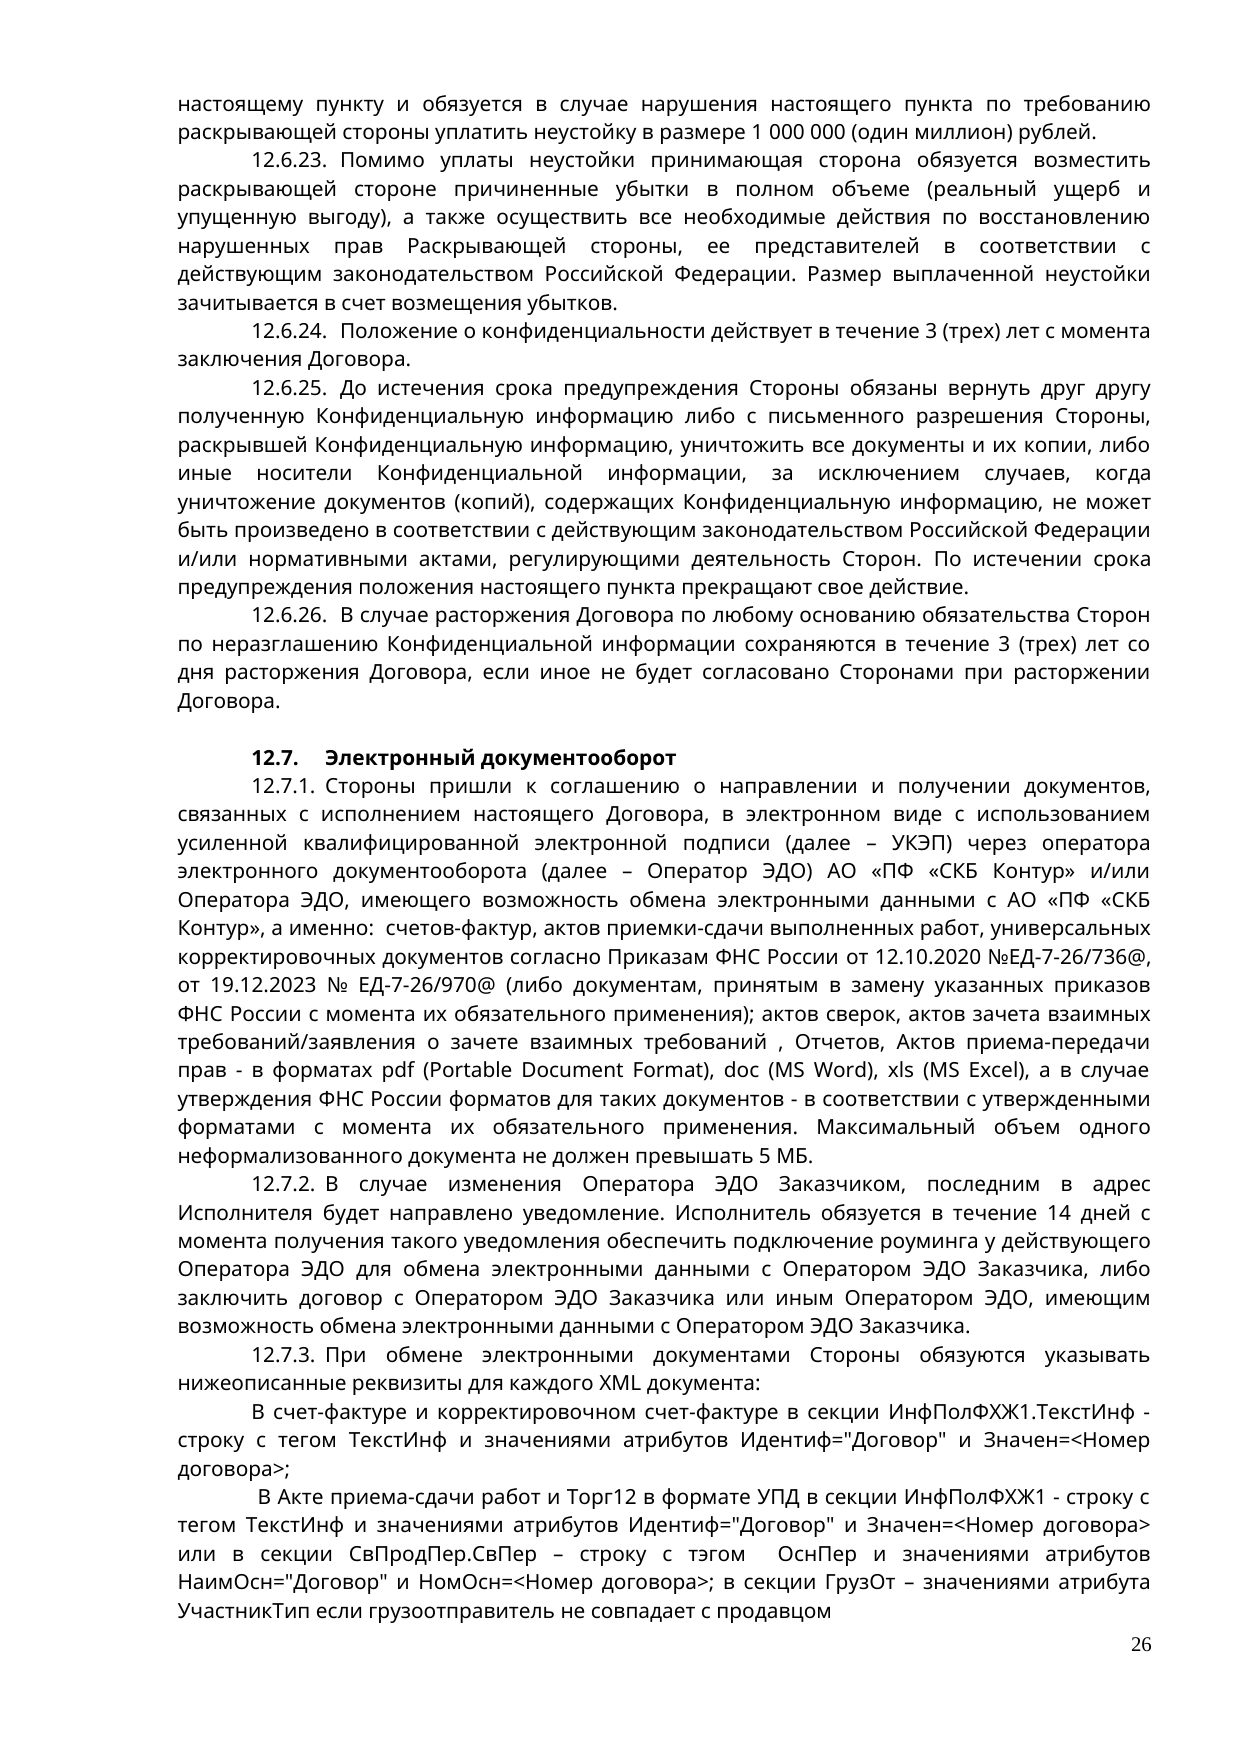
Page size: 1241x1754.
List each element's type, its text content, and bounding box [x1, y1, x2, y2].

list Помимо уплаты неустойки принимающая сторона обязуется возместить раскрывающей стороне причиненные убытки в полном объеме (реальный ущерб и упущенную выгоду), а также осуществить все необходимые действия по восстановлению нарушенных прав Раскрывающей стороны, ее представителей в соответствии с действующим законодательством Российской Федерации. Размер выплаченной неустойки зачитывается в счет возмещения убытков. [177, 146, 1152, 316]
list Положение о конфиденциальности действует в течение 3 (трех) лет с момента заключения Договора. [177, 316, 1152, 373]
list При обмене электронными документами Стороны обязуются указывать нижеописанные реквизиты для каждого XML документа: [177, 1340, 1152, 1397]
text В Акте приема-сдачи работ и Торг12 в формате УПД в секции ИнфПолФХЖ1 - строку с тегом ТекстИнф и значениями атрибутов Идентиф="Договор" и Значен=<Номер договора> или в секции СвПродПер.СвПер – строку с тэгом ОснПер и значениями атрибутов НаимОсн="Договор" и НомОсн=<Номер договора>; в секции ГрузОт – значениями атрибута УчастникТип если грузоотправитель не совпадает с продавцом [177, 1482, 1152, 1624]
list Стороны пришли к соглашению о направлении и получении документов, связанных с исполнением настоящего Договора, в электронном виде с использованием усиленной квалифицированной электронной подписи (далее – УКЭП) через оператора электронного документооборота (далее – Оператор ЭДО) АО «ПФ «СКБ Контур» и/или Оператора ЭДО, имеющего возможность обмена электронными данными с АО «ПФ «СКБ Контур», а именно: счетов-фактур, актов приемки-сдачи выполненных работ, универсальных корректировочных документов согласно Приказам ФНС России от 12.10.2020 №ЕД-7-26/736@, от 19.12.2023 № ЕД-7-26/970@ (либо документам, принятым в замену указанных приказов ФНС России с момента их обязательного применения); актов сверок, актов зачета взаимных требований/заявления о зачете взаимных требований , Отчетов, Актов приема-передачи прав - в форматах pdf (Portable Document Format), doc (MS Word), xls (MS Excel), а в случае утверждения ФНС России форматов для таких документов - в соответствии с утвержденными форматами с момента их обязательного применения. Максимальный объем одного неформализованного документа не должен превышать 5 МБ. [177, 771, 1152, 1169]
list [177, 89, 1152, 146]
list В случае расторжения Договора по любому основанию обязательства Сторон по неразглашению Конфиденциальной информации сохраняются в течение 3 (трех) лет со дня расторжения Договора, если иное не будет согласовано Сторонами при расторжении Договора. [177, 601, 1152, 714]
list В случае изменения Оператора ЭДО Заказчиком, последним в адрес Исполнителя будет направлено уведомление. Исполнитель обязуется в течение 14 дней с момента получения такого уведомления обеспечить подключение роуминга у действующего Оператора ЭДО для обмена электронными данными с Оператором ЭДО Заказчика, либо заключить договор с Оператором ЭДО Заказчика или иным Оператором ЭДО, имеющим возможность обмена электронными данными с Оператором ЭДО Заказчика. [177, 1169, 1152, 1340]
list Электронный документооборот [177, 743, 1152, 771]
list До истечения срока предупреждения Стороны обязаны вернуть друг другу полученную Конфиденциальную информацию либо с письменного разрешения Стороны, раскрывшей Конфиденциальную информацию, уничтожить все документы и их копии, либо иные носители Конфиденциальной информации, за исключением случаев, когда уничтожение документов (копий), содержащих Конфиденциальную информацию, не может быть произведено в соответствии с действующим законодательством Российской Федерации и/или нормативными актами, регулирующими деятельность Сторон. По истечении срока предупреждения положения настоящего пункта прекращают свое действие. [177, 373, 1152, 601]
text В счет-фактуре и корректировочном счет-фактуре в секции ИнфПолФХЖ1.ТекстИнф - строку с тегом ТекстИнф и значениями атрибутов Идентиф="Договор" и Значен=<Номер договора>; [177, 1397, 1152, 1482]
